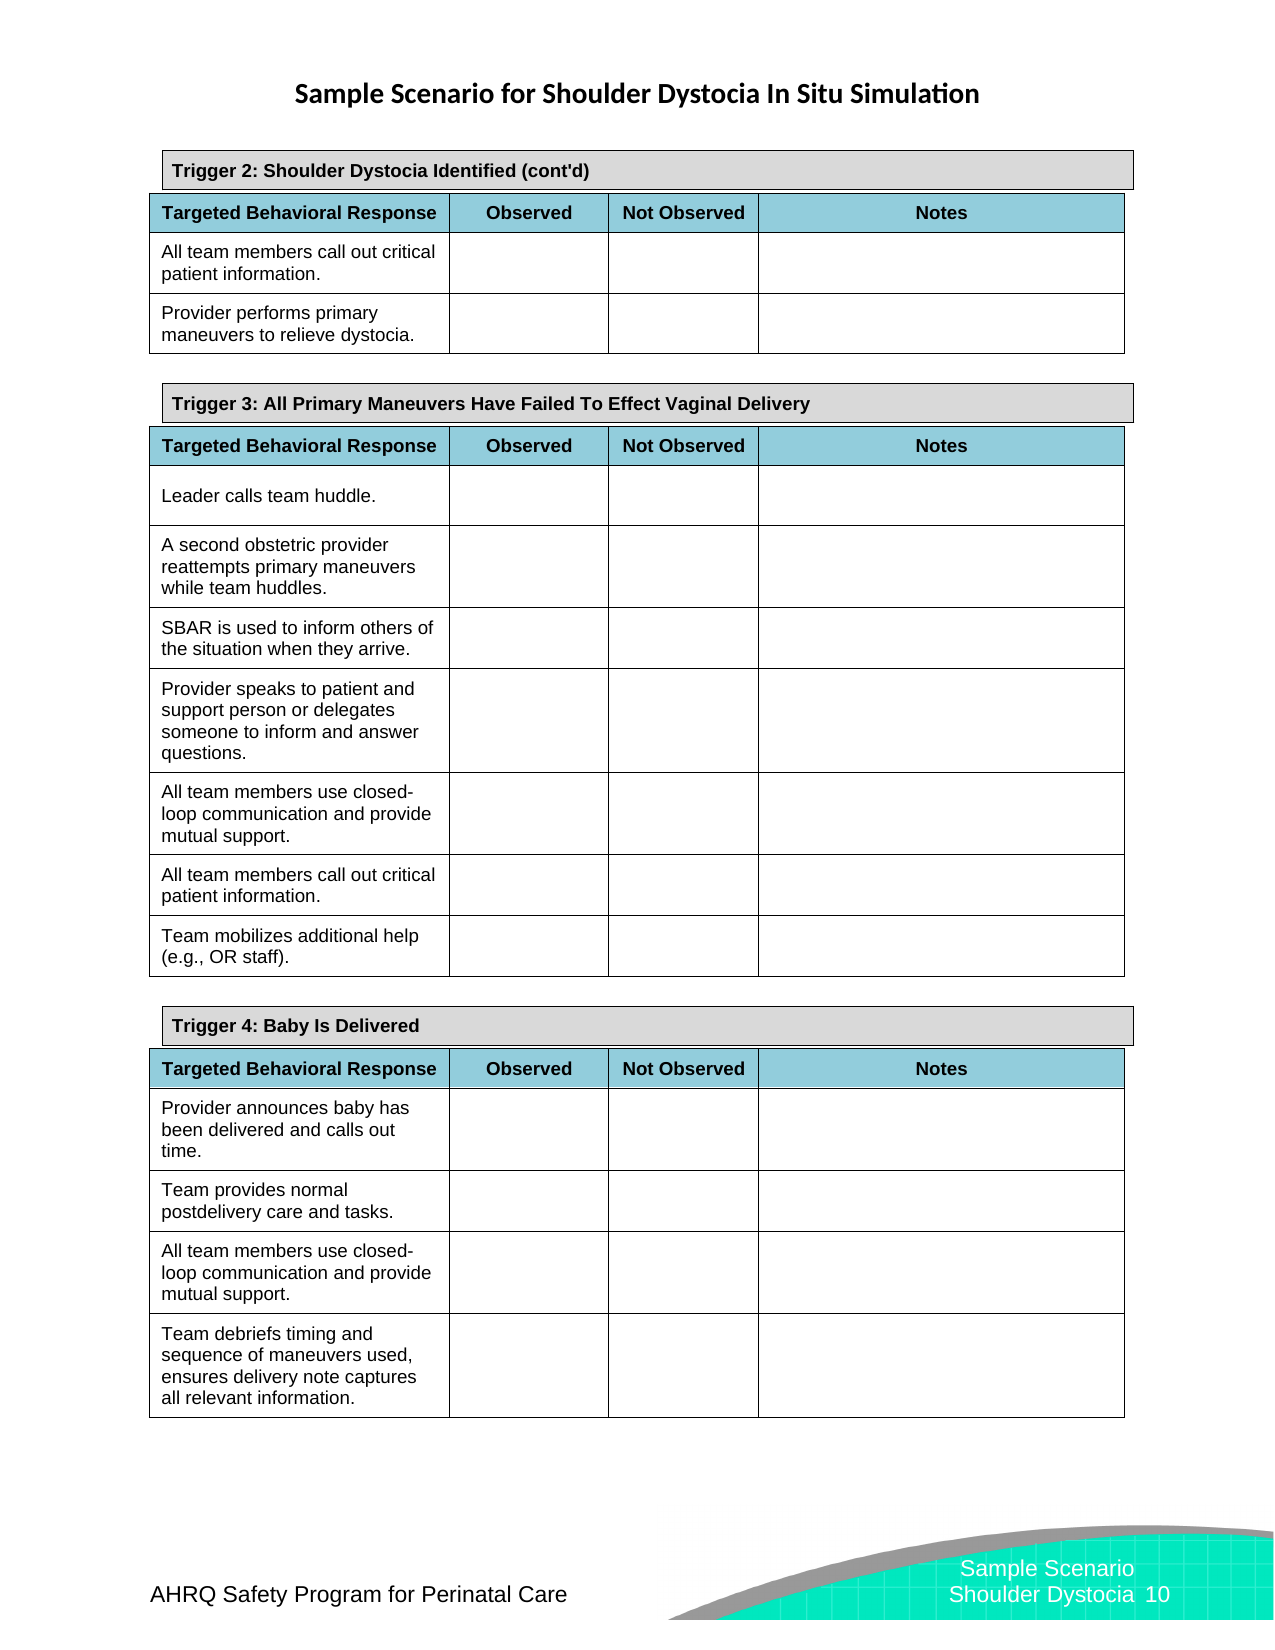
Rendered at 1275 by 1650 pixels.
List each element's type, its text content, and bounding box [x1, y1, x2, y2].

table_cell All team members use closed-loop communication and provide mutual support. [150, 1232, 449, 1313]
table_cell [759, 1171, 1124, 1231]
table_cell Provider performs primary maneuvers to relieve dystocia. [150, 294, 449, 353]
table_header Targeted Behavioral Response [150, 1049, 449, 1087]
table_header Notes [759, 194, 1124, 232]
table_cell [450, 294, 608, 353]
table_cell [609, 669, 758, 772]
table_cell [759, 916, 1124, 976]
table_cell [759, 1314, 1124, 1417]
table_cell [450, 1171, 608, 1231]
table_cell [450, 773, 608, 854]
text Trigger 3: All Primary Maneuvers Have Failed To Effect Vaginal Delivery [163, 384, 1133, 422]
table_cell [450, 1314, 608, 1417]
table_cell [759, 233, 1124, 292]
table_cell [609, 1314, 758, 1417]
text Trigger 2: Shoulder Dystocia Identified (cont'd) [163, 151, 1133, 189]
table_cell A second obstetric provider reattempts primary maneuvers while team huddles. [150, 526, 449, 607]
table_cell [759, 526, 1124, 607]
table_cell Team mobilizes additional help (e.g., OR staff). [150, 916, 449, 976]
table_cell [609, 773, 758, 854]
table_header Notes [759, 427, 1124, 465]
table_cell All team members call out critical patient information. [150, 233, 449, 292]
table_cell [609, 1232, 758, 1313]
table_header Targeted Behavioral Response [150, 427, 449, 465]
table_cell [609, 855, 758, 915]
table_cell [609, 294, 758, 353]
table_cell [450, 526, 608, 607]
table_cell [759, 855, 1124, 915]
table_cell [609, 466, 758, 525]
table_cell [450, 233, 608, 292]
table_cell All team members use closed-loop communication and provide mutual support. [150, 773, 449, 854]
table_header Observed [450, 1049, 608, 1087]
table_cell [450, 1089, 608, 1170]
table_cell Team debriefs timing and sequence of maneuvers used, ensures delivery note captures all relevant information. [150, 1314, 449, 1417]
table_header Notes [759, 1049, 1124, 1087]
table_header Not Observed [609, 427, 758, 465]
picture [656, 1504, 1274, 1620]
table_cell [759, 294, 1124, 353]
table_cell [759, 1232, 1124, 1313]
table_cell Provider speaks to patient and support person or delegates someone to inform and answer questions. [150, 669, 449, 772]
table_cell [609, 526, 758, 607]
table_cell Leader calls team huddle. [150, 466, 449, 525]
table_cell SBAR is used to inform others of the situation when they arrive. [150, 608, 449, 668]
table_cell [759, 466, 1124, 525]
table_cell [609, 608, 758, 668]
table_cell [759, 669, 1124, 772]
table_header Not Observed [609, 1049, 758, 1087]
table_header Observed [450, 194, 608, 232]
table_cell [609, 1171, 758, 1231]
table_cell [759, 608, 1124, 668]
table_cell [759, 1089, 1124, 1170]
table_cell [609, 1089, 758, 1170]
table_header Not Observed [609, 194, 758, 232]
table_cell [450, 855, 608, 915]
table_cell [450, 916, 608, 976]
table_cell Provider announces baby has been delivered and calls out time. [150, 1089, 449, 1170]
table_cell [450, 466, 608, 525]
table_cell [450, 669, 608, 772]
table_cell [609, 916, 758, 976]
table_cell [450, 608, 608, 668]
text Trigger 4: Baby Is Delivered [163, 1007, 1133, 1045]
table_header Observed [450, 427, 608, 465]
table_cell Team provides normal postdelivery care and tasks. [150, 1171, 449, 1231]
table_cell [759, 773, 1124, 854]
table_cell [609, 233, 758, 292]
table_cell All team members call out critical patient information. [150, 855, 449, 915]
table_cell [450, 1232, 608, 1313]
table_header Targeted Behavioral Response [150, 194, 449, 232]
